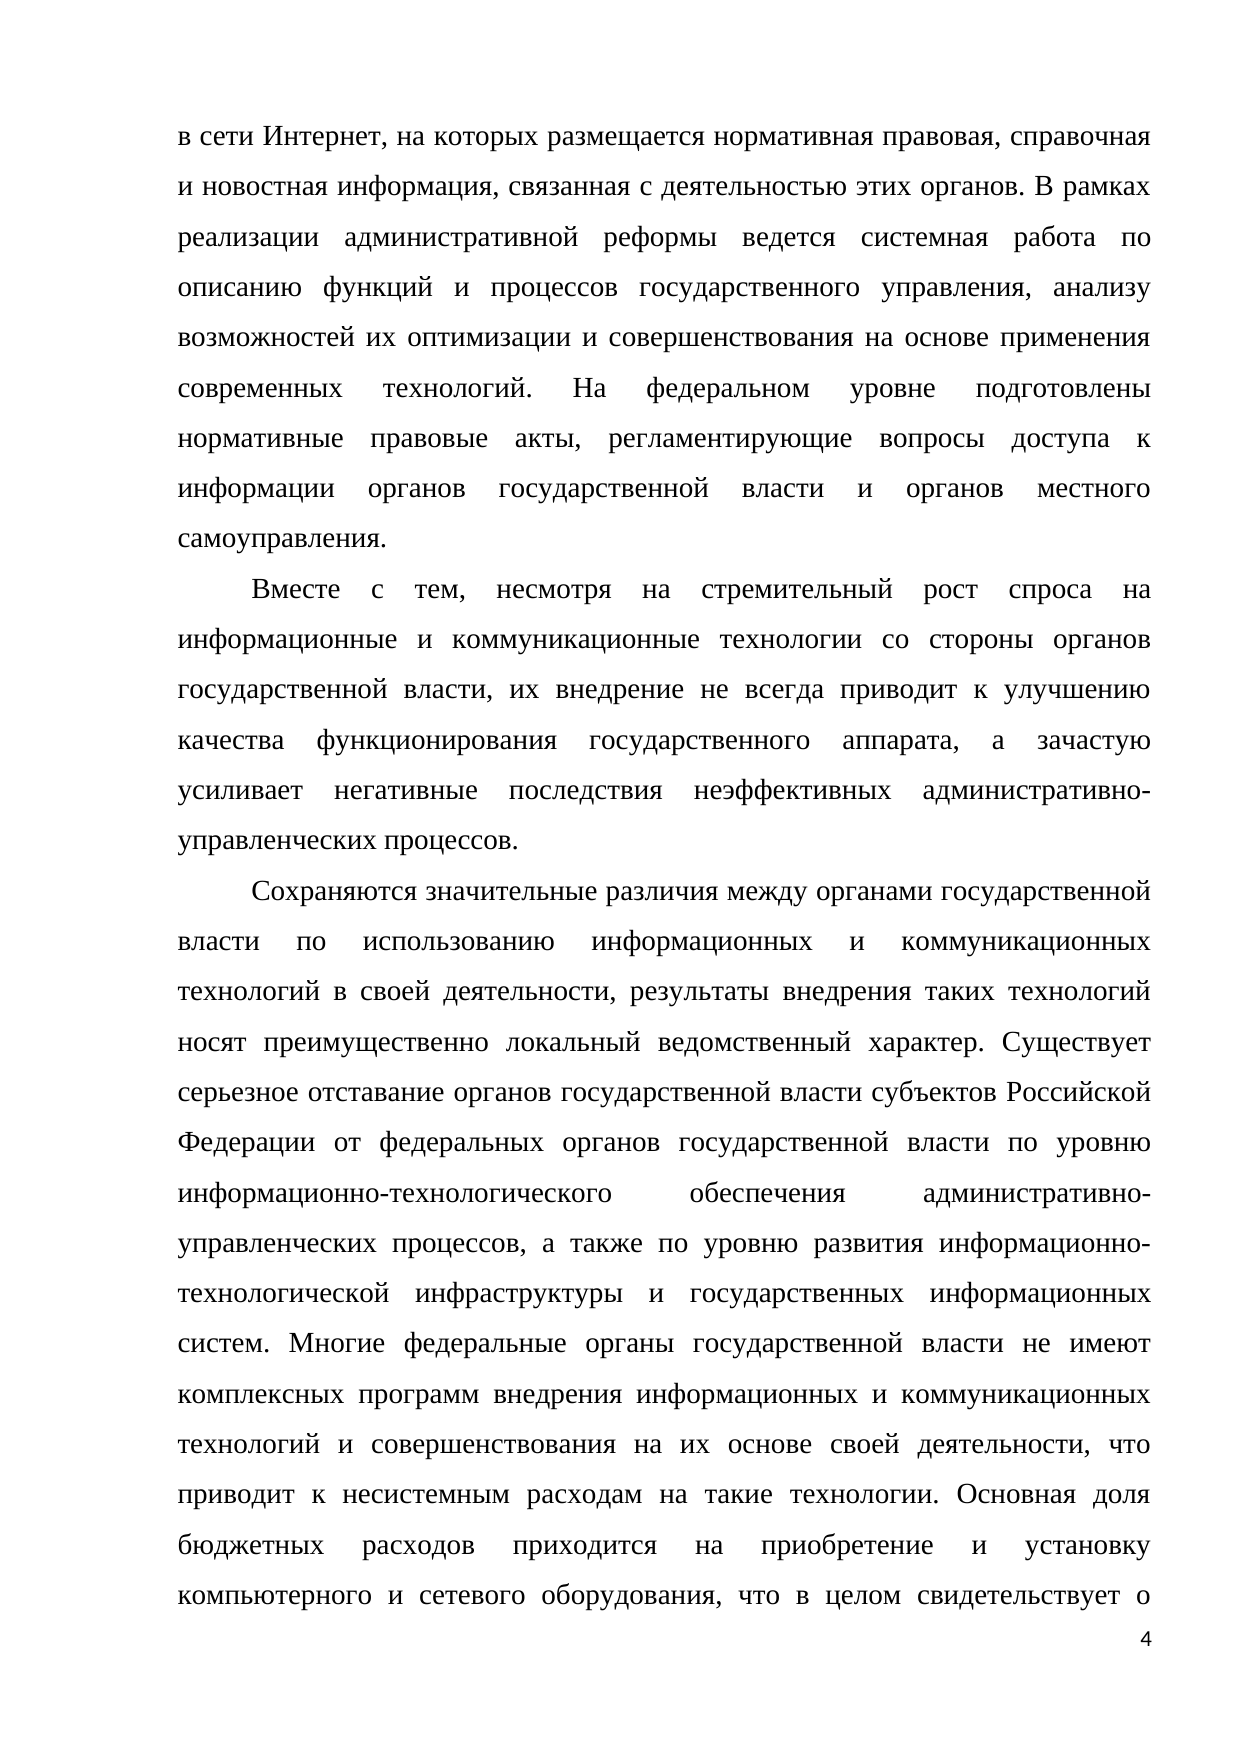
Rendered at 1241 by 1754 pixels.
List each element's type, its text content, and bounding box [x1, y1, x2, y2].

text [177, 873, 1152, 1611]
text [177, 118, 1152, 554]
text Вместе с тем, несмотря на стремительный рост спроса на информационные и коммуникационные технологии со стороны органов государственной власти, их внедрение не всегда приводит к улучшению качества функционирования государственного аппарата, а зачастую усиливает негативные последствия неэффективных административно-управленческих процессов. [177, 571, 1152, 856]
